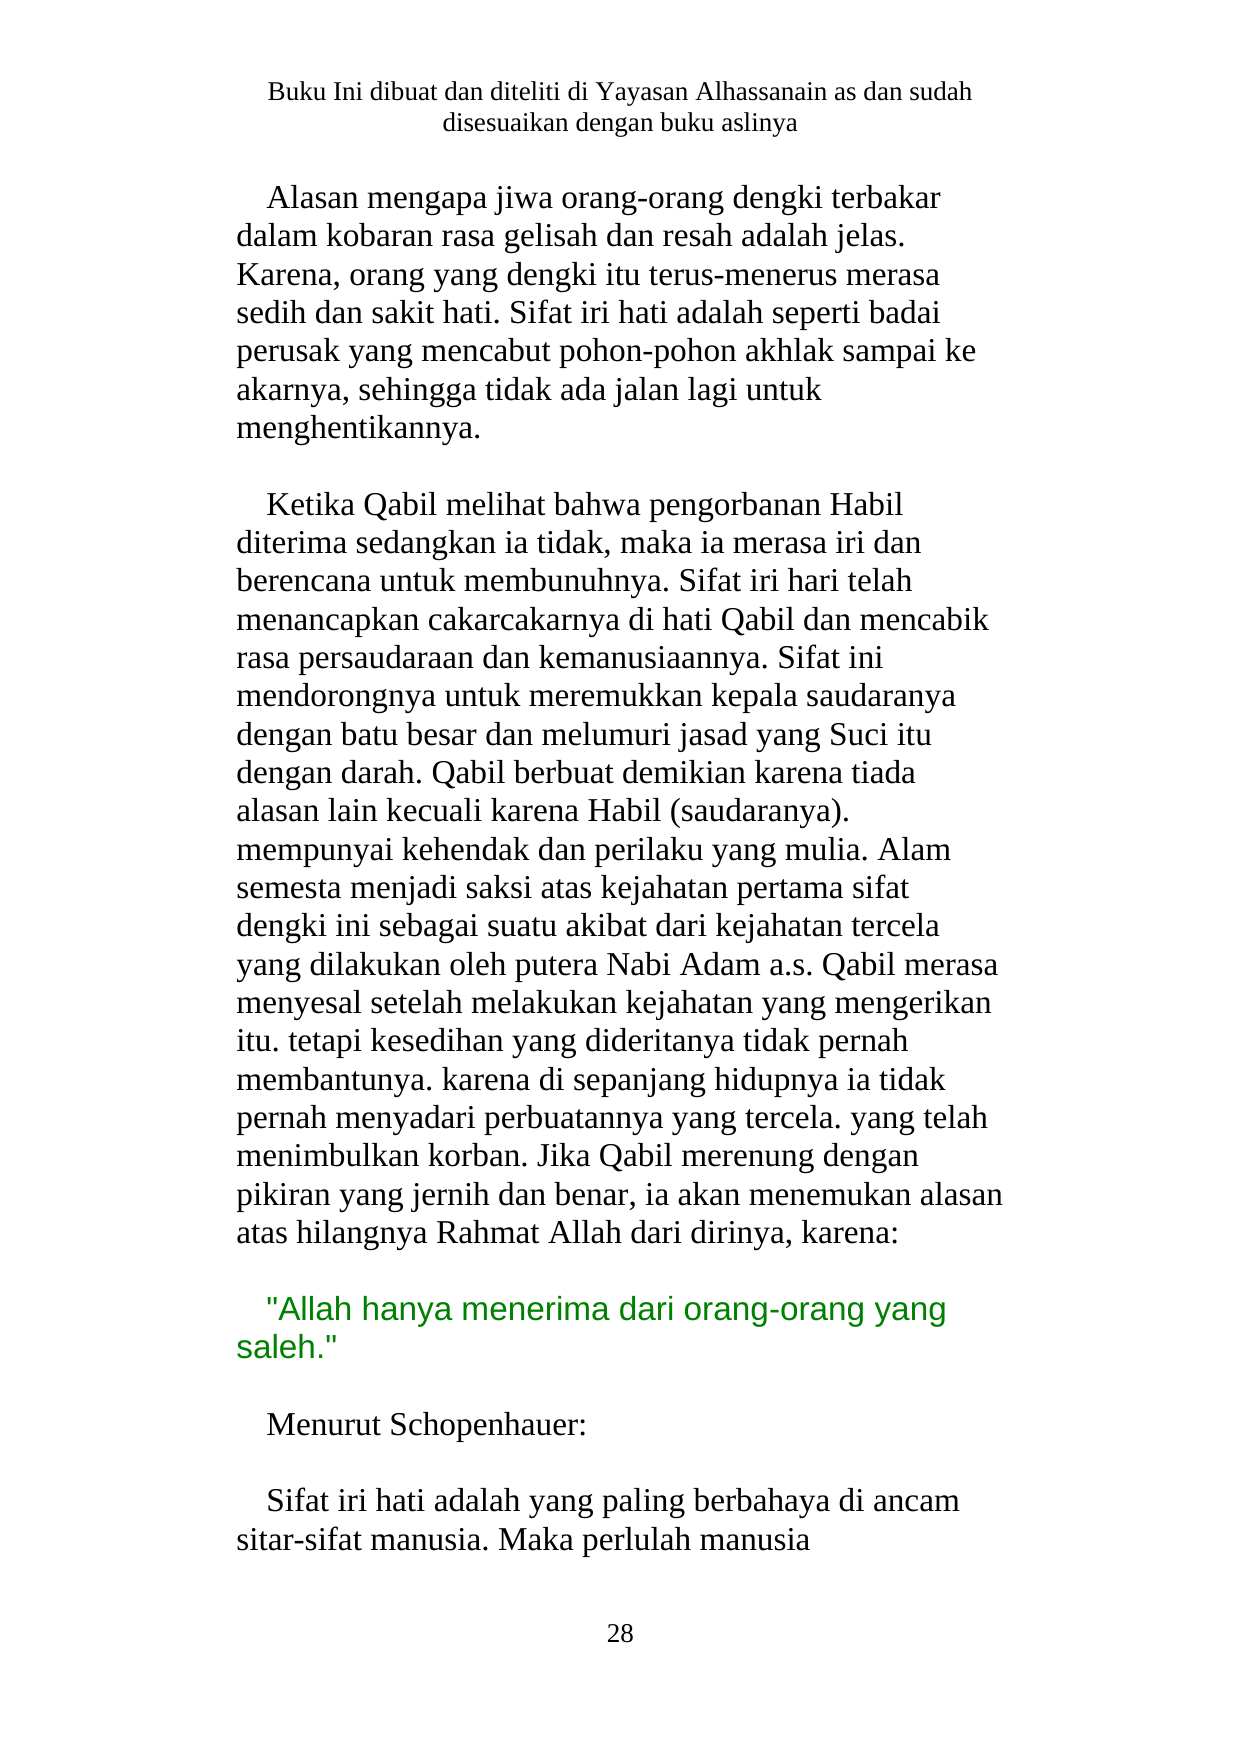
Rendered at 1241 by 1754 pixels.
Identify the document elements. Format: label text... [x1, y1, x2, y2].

text "Allah hanya menerima dari orang-orang yang saleh." [236, 1289, 1004, 1366]
text Alasan mengapa jiwa orang-orang dengki terbakar dalam kobaran rasa gelisah dan resah adalah jelas. Karena, orang yang dengki itu terus-menerus merasa sedih dan sakit hati. Sifat iri hati adalah seperti badai perusak yang mencabut pohon-pohon akhlak sampai ke akarnya, sehingga tidak ada jalan lagi untuk menghentikannya. [236, 177, 1004, 446]
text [236, 1481, 1004, 1557]
text Ketika Qabil melihat bahwa pengorbanan Habil diterima sedangkan ia tidak, maka ia merasa iri dan berencana untuk membunuhnya. Sifat iri hari telah menancapkan cakarcakarnya di hati Qabil dan mencabik rasa persaudaraan dan kemanusiaannya. Sifat ini mendorongnya untuk meremukkan kepala saudaranya dengan batu besar dan melumuri jasad yang Suci itu dengan darah. Qabil berbuat demikian karena tiada alasan lain kecuali karena Habil (saudaranya). mempunyai kehendak dan perilaku yang mulia. Alam semesta menjadi saksi atas kejahatan pertama sifat dengki ini sebagai suatu akibat dari kejahatan tercela yang dilakukan oleh putera Nabi Adam a.s. Qabil merasa menyesal setelah melakukan kejahatan yang mengerikan itu. tetapi kesedihan yang dideritanya tidak pernah membantunya. karena di sepanjang hidupnya ia tidak pernah menyadari perbuatannya yang tercela. yang telah menimbulkan korban. Jika Qabil merenung dengan pikiran yang jernih dan benar, ia akan menemukan alasan atas hilangnya Rahmat Allah dari dirinya, karena: [236, 484, 1004, 1251]
text Menurut Schopenhauer: [236, 1404, 1004, 1442]
